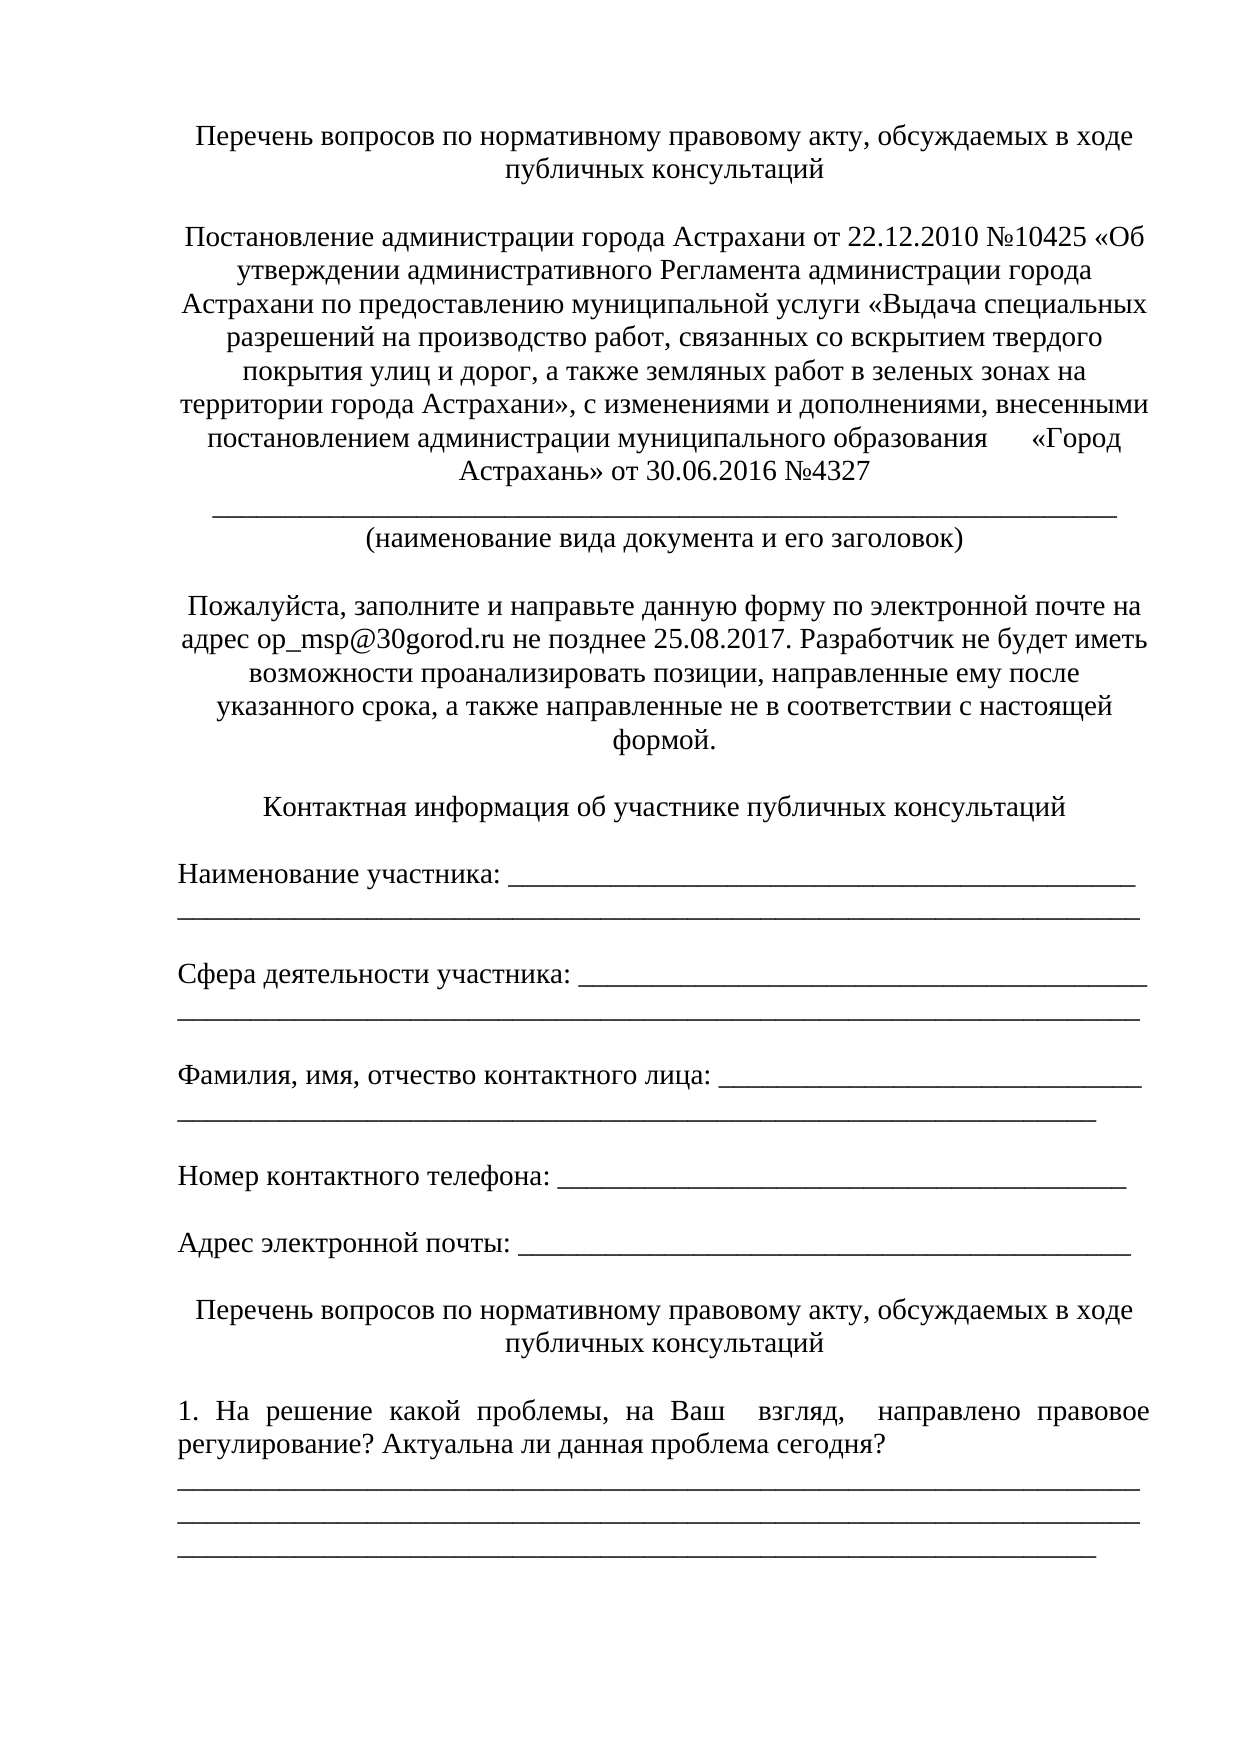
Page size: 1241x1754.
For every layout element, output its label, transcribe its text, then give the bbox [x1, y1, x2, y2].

text Адрес электронной почты: __________________________________________ [177, 1225, 1152, 1258]
text Наименование участника: ___________________________________________ [177, 856, 1152, 889]
text __________________________________________________________________ [177, 990, 1152, 1024]
text __________________________________________________________________ [177, 889, 1152, 923]
text 1. На решение какой проблемы, на Ваш взгляд, направлено правовое регулирование? Актуальна ли данная проблема сегодня? [177, 1393, 1152, 1460]
text Перечень вопросов по нормативному правовому акту, обсуждаемых в ходе публичных консультаций [177, 1292, 1152, 1359]
text _______________________________________________________________ [177, 1091, 1152, 1124]
text ______________________________________________________________ [177, 487, 1152, 521]
text Сфера деятельности участника: _______________________________________ [177, 957, 1152, 990]
text (наименование вида документа и его заголовок) [177, 521, 1152, 554]
text Перечень вопросов по нормативному правовому акту, обсуждаемых в ходе публичных консультаций [177, 118, 1152, 185]
text Постановление администрации города Астрахани от 22.12.2010 №10425 «Об утверждении административного Регламента администрации города Астрахани по предоставлению муниципальной услуги «Выдача специальных разрешений на производство работ, связанных со вскрытием твердого покрытия улиц и дорог, а также земляных работ в зеленых зонах на территории города Астрахани», с изменениями и дополнениями, внесенными постановлением администрации муниципального образования «Город Астрахань» от 30.06.2016 №4327 [177, 219, 1152, 487]
text __________________________________________________________________ [177, 1460, 1152, 1493]
text Контактная информация об участнике публичных консультаций [177, 789, 1152, 822]
text Номер контактного телефона: _______________________________________ [177, 1158, 1152, 1191]
text Пожалуйста, заполните и направьте данную форму по электронной почте на адрес op_msp@30gorod.ru не позднее 25.08.2017. Разработчик не будет иметь возможности проанализировать позиции, направленные ему после указанного срока, а также направленные не в соответствии с настоящей формой. [177, 588, 1152, 755]
text _________________________________________________________________________________________________________________________________ [177, 1493, 1152, 1560]
text Фамилия, имя, отчество контактного лица: _____________________________ [177, 1057, 1152, 1091]
